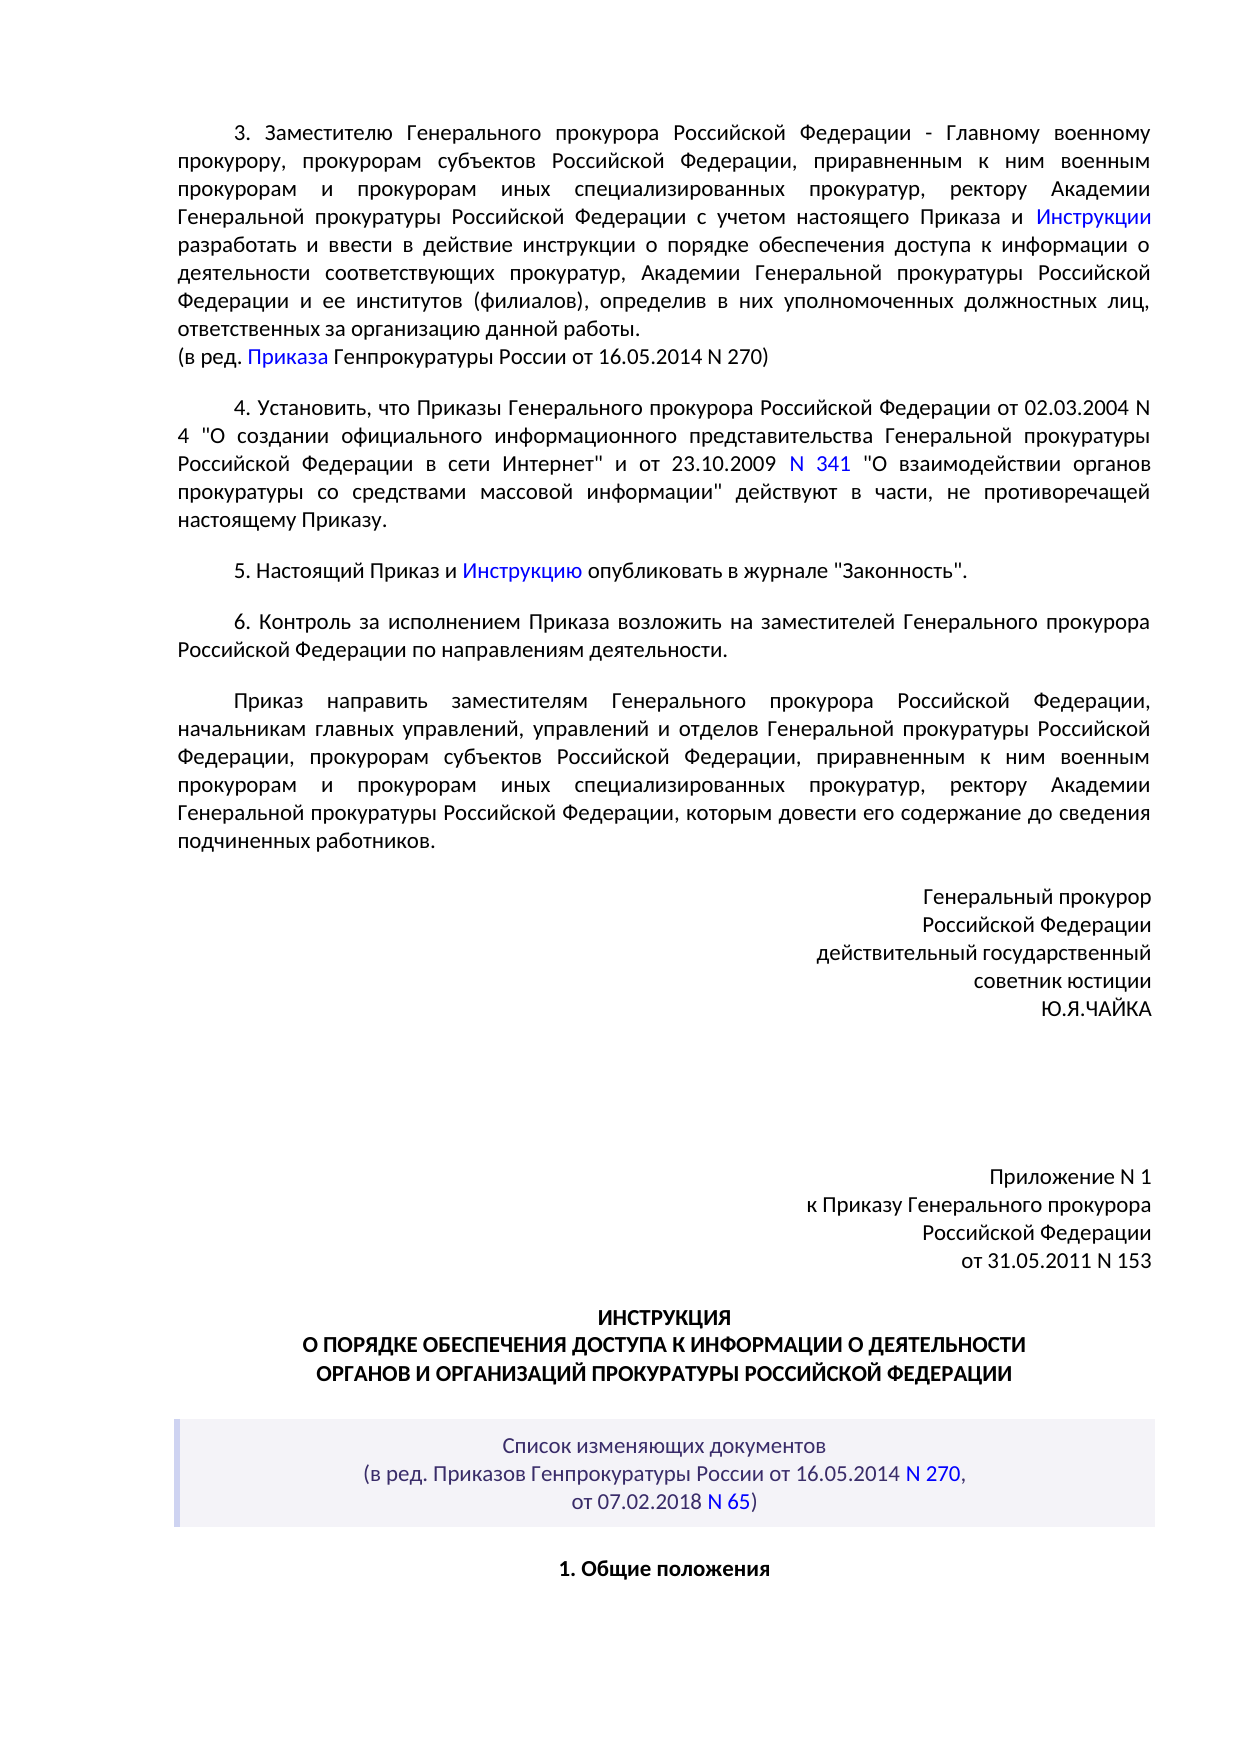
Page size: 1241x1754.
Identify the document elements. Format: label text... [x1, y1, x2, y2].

title ОРГАНОВ И ОРГАНИЗАЦИЙ ПРОКУРАТУРЫ РОССИЙСКОЙ ФЕДЕРАЦИИ [177, 1359, 1152, 1387]
text Российской Федерации [177, 1218, 1152, 1247]
text 5. Настоящий Приказ и Инструкцию опубликовать в журнале "Законность". [177, 556, 1152, 584]
text от 31.05.2011 N 153 [177, 1247, 1152, 1274]
text 6. Контроль за исполнением Приказа возложить на заместителей Генерального прокурора Российской Федерации по направлениям деятельности. [177, 607, 1152, 663]
text Приложение N 1 [177, 1162, 1152, 1191]
text Ю.Я.ЧАЙКА [177, 994, 1152, 1022]
title ИНСТРУКЦИЯ [177, 1303, 1152, 1331]
title 1. Общие положения [177, 1554, 1152, 1583]
text 3. Заместителю Генерального прокурора Российской Федерации - Главному военному прокурору, прокурорам субъектов Российской Федерации, приравненным к ним военным прокурорам и прокурорам иных специализированных прокуратур, ректору Академии Генеральной прокуратуры Российской Федерации с учетом настоящего Приказа и Инструкции разработать и ввести в действие инструкции о порядке обеспечения доступа к информации о деятельности соответствующих прокуратур, Академии Генеральной прокуратуры Российской Федерации и ее институтов (филиалов), определив в них уполномоченных должностных лиц, ответственных за организацию данной работы. [177, 118, 1152, 342]
text Российской Федерации [177, 910, 1152, 938]
text советник юстиции [177, 966, 1152, 994]
text (в ред. Приказа Генпрокуратуры России от 16.05.2014 N 270) [177, 342, 1152, 370]
text 4. Установить, что Приказы Генерального прокурора Российской Федерации от 02.03.2004 N 4 "О создании официального информационного представительства Генеральной прокуратуры Российской Федерации в сети Интернет" и от 23.10.2009 N 341 "О взаимодействии органов прокуратуры со средствами массовой информации" действуют в части, не противоречащей настоящему Приказу. [177, 393, 1152, 533]
title О ПОРЯДКЕ ОБЕСПЕЧЕНИЯ ДОСТУПА К ИНФОРМАЦИИ О ДЕЯТЕЛЬНОСТИ [177, 1331, 1152, 1359]
text к Приказу Генерального прокурора [177, 1191, 1152, 1218]
text Генеральный прокурор [177, 882, 1152, 910]
table_header Список изменяющих документов (в ред. Приказов Генпрокуратуры России от 16.05.2014 N 270, от 07.02.2018 N 65) [180, 1419, 1149, 1527]
text действительный государственный [177, 938, 1152, 966]
text Приказ направить заместителям Генерального прокурора Российской Федерации, начальникам главных управлений, управлений и отделов Генеральной прокуратуры Российской Федерации, прокурорам субъектов Российской Федерации, приравненным к ним военным прокурорам и прокурорам иных специализированных прокуратур, ректору Академии Генеральной прокуратуры Российской Федерации, которым довести его содержание до сведения подчиненных работников. [177, 686, 1152, 854]
